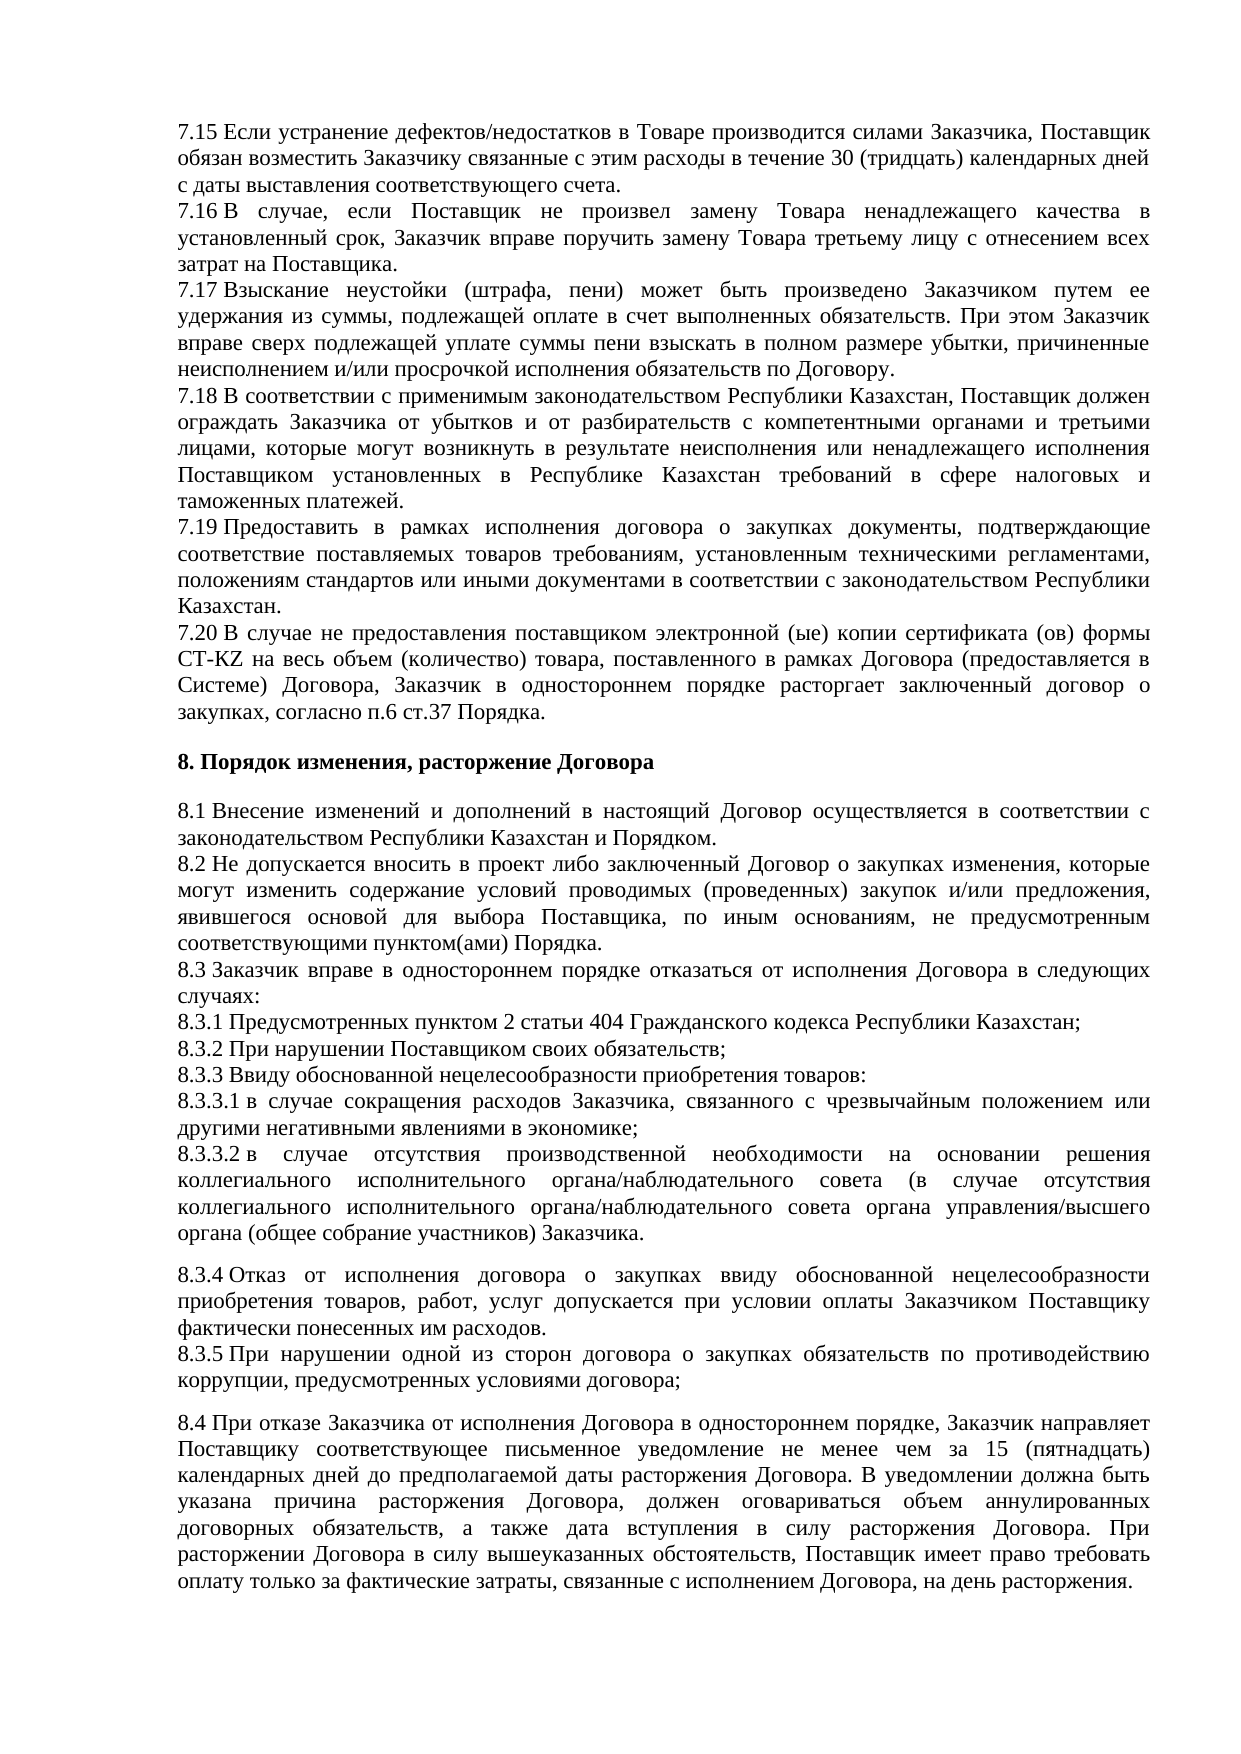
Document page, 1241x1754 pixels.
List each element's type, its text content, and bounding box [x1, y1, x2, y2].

text 7.20 В случае не предоставления поставщиком электронной (ые) копии сертификата (ов) формы СТ-КZ на весь объем (количество) товара, поставленного в рамках Договора (предоставляется в Системе) Договора, Заказчик в одностороннем порядке расторгает заключенный договор о закупках, согласно п.6 ст.37 Порядка. [177, 619, 1152, 724]
text 7.16 В случае, если Поставщик не произвел замену Товара ненадлежащего качества в установленный срок, Заказчик вправе поручить замену Товара третьему лицу с отнесением всех затрат на Поставщика. [177, 197, 1152, 276]
text 8.2 Не допускается вносить в проект либо заключенный Договор о закупках изменения, которые могут изменить содержание условий проводимых (проведенных) закупок и/или предложения, явившегося основой для выбора Поставщика, по иным основаниям, не предусмотренным соответствующими пунктом(ами) Порядка. [177, 850, 1152, 956]
text 8.3.1 Предусмотренных пунктом 2 статьи 404 Гражданского кодекса Республики Казахстан; [177, 1008, 1152, 1035]
text 7.17 Взыскание неустойки (штрафа, пени) может быть произведено Заказчиком путем ее удержания из суммы, подлежащей оплате в счет выполненных обязательств. При этом Заказчик вправе сверх подлежащей уплате суммы пени взыскать в полном размере убытки, причиненные неисполнением и/или просрочкой исполнения обязательств по Договору. [177, 276, 1152, 382]
text 8.3.2 При нарушении Поставщиком своих обязательств; [177, 1035, 1152, 1061]
text 8.4 При отказе Заказчика от исполнения Договора в одностороннем порядке, Заказчик направляет Поставщику соответствующее письменное уведомление не менее чем за 15 (пятнадцать) календарных дней до предполагаемой даты расторжения Договора. В уведомлении должна быть указана причина расторжения Договора, должен оговариваться объем аннулированных договорных обязательств, а также дата вступления в силу расторжения Договора. При расторжении Договора в силу вышеуказанных обстоятельств, Поставщик имеет право требовать оплату только за фактические затраты, связанные с исполнением Договора, на день расторжения. [177, 1408, 1152, 1593]
text 8.3.3 Ввиду обоснованной нецелесообразности приобретения товаров: [177, 1061, 1152, 1087]
text 7.19 Предоставить в рамках исполнения договора о закупках документы, подтверждающие соответствие поставляемых товаров требованиям, установленным техническими регламентами, положениям стандартов или иными документами в соответствии с законодательством Республики Казахстан. [177, 513, 1152, 619]
text 7.18 В соответствии с применимым законодательством Республики Казахстан, Поставщик должен ограждать Заказчика от убытков и от разбирательств с компетентными органами и третьими лицами, которые могут возникнуть в результате неисполнения или ненадлежащего исполнения Поставщиком установленных в Республике Казахстан требований в сфере налоговых и таможенных платежей. [177, 382, 1152, 513]
text 7.15 Если устранение дефектов/недостатков в Товаре производится силами Заказчика, Поставщик обязан возместить Заказчику связанные с этим расходы в течение 30 (тридцать) календарных дней с даты выставления соответствующего счета. [177, 118, 1152, 197]
text 8. Порядок изменения, расторжение Договора [177, 748, 1152, 774]
text 8.3.3.1 в случае сокращения расходов Заказчика, связанного с чрезвычайным положением или другими негативными явлениями в экономике; [177, 1087, 1152, 1140]
text 8.3.3.2 в случае отсутствия производственной необходимости на основании решения коллегиального исполнительного органа/наблюдательного совета (в случае отсутствия коллегиального исполнительного органа/наблюдательного совета органа управления/высшего органа (общее собрание участников) Заказчика. [177, 1140, 1152, 1246]
text 8.3.5 При нарушении одной из сторон договора о закупках обязательств по противодействию коррупции, предусмотренных условиями договора; [177, 1340, 1152, 1393]
text 8.1 Внесение изменений и дополнений в настоящий Договор осуществляется в соответствии с законодательством Республики Казахстан и Порядком. [177, 797, 1152, 850]
text 8.3 Заказчик вправе в одностороннем порядке отказаться от исполнения Договора в следующих случаях: [177, 956, 1152, 1008]
text 8.3.4 Отказ от исполнения договора о закупках ввиду обоснованной нецелесообразности приобретения товаров, работ, услуг допускается при условии оплаты Заказчиком Поставщику фактически понесенных им расходов. [177, 1261, 1152, 1340]
